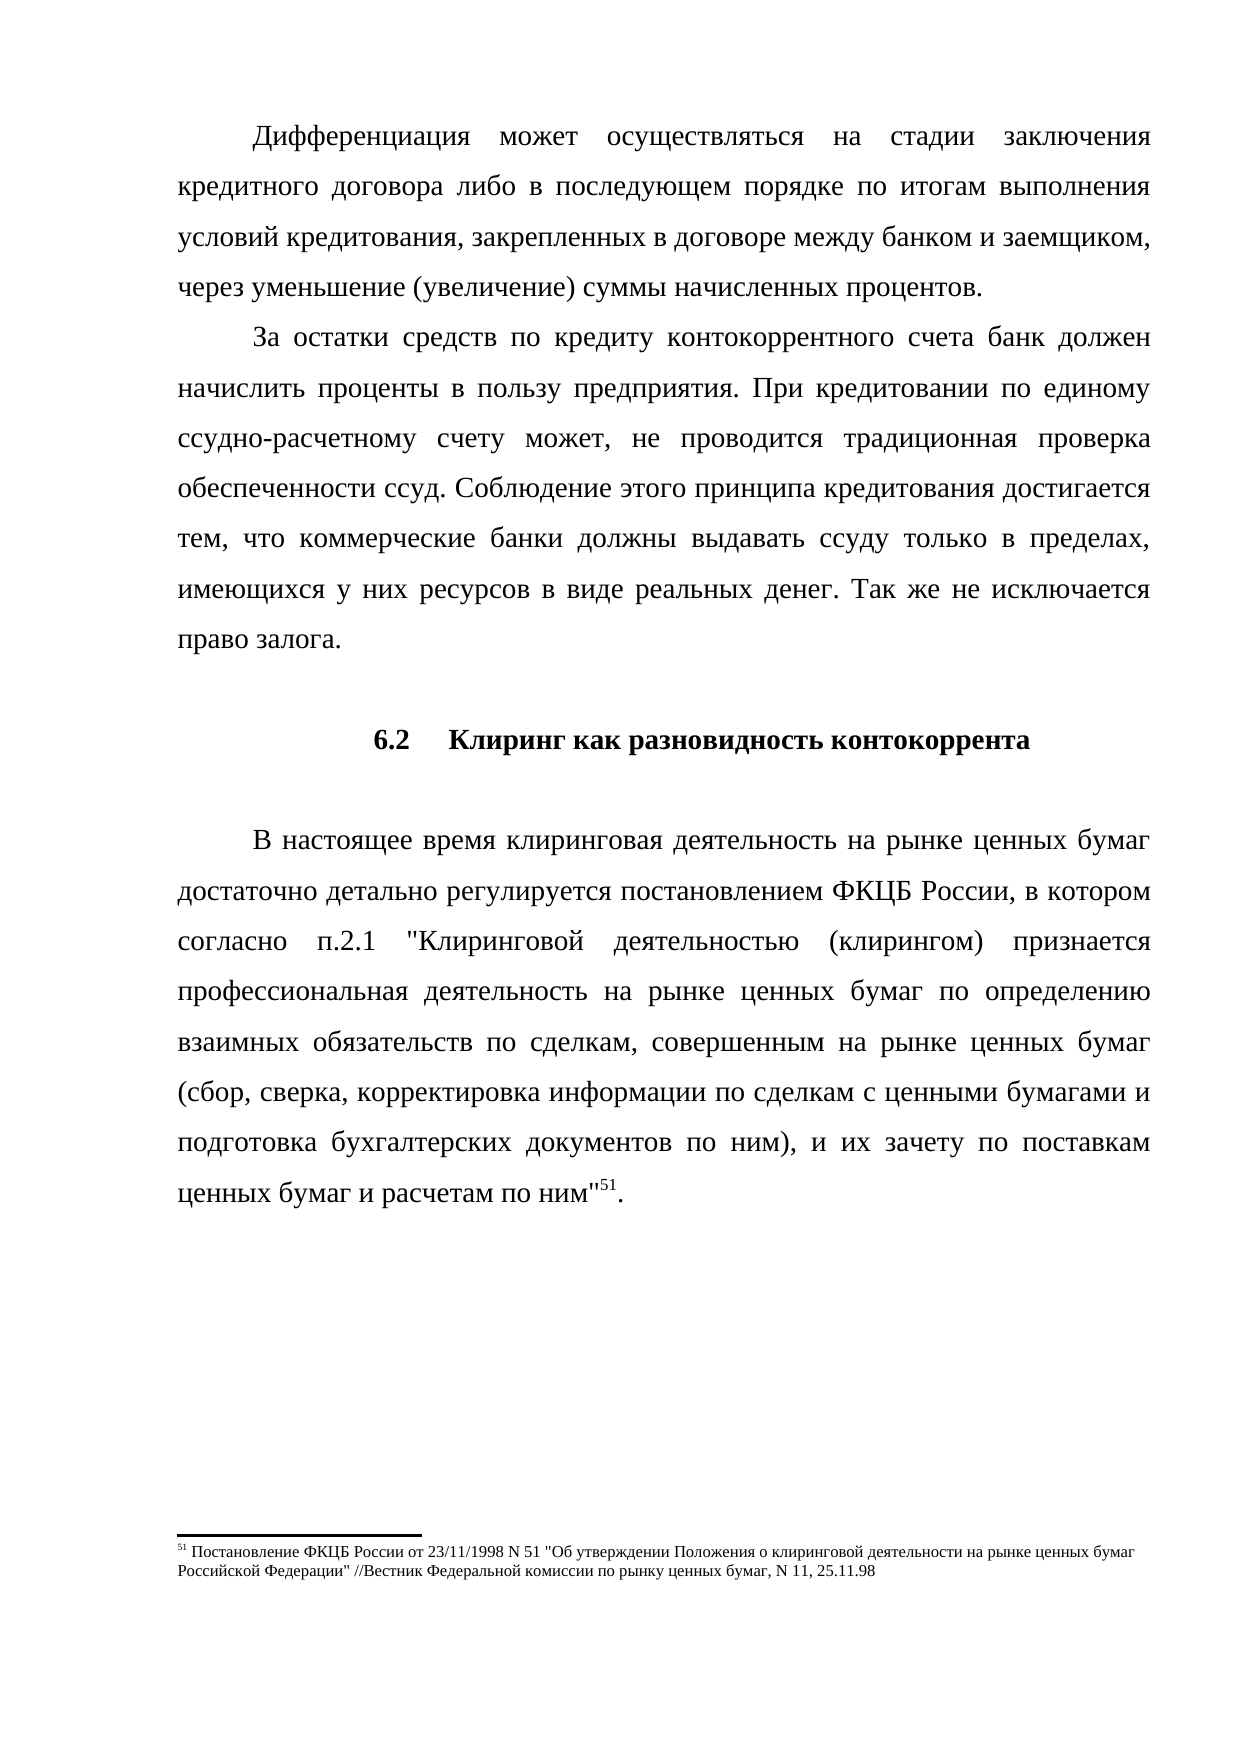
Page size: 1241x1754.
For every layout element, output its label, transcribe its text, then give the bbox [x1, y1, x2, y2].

text Дифференциация может осуществляться на стадии заключения кредитного договора либо в последующем порядке по итогам выполнения условий кредитования, закрепленных в договоре между банком и заемщиком, через уменьшение (увеличение) суммы начисленных процентов. [177, 118, 1152, 303]
text В настоящее время клиринговая деятельность на рынке ценных бумаг достаточно детально регулируется постановлением ФКЦБ России, в котором согласно п.2.1 "Клиринговой деятельностью (клирингом) признается профессиональная деятельность на рынке ценных бумаг по определению взаимных обязательств по сделкам, совершенным на рынке ценных бумаг (сбор, сверка, корректировка информации по сделкам с ценными бумагами и подготовка бухгалтерских документов по ним), и их зачету по поставкам ценных бумаг и расчетам по ним". [177, 822, 1152, 1208]
subtitle Клиринг как разновидность контокоррента [177, 722, 1152, 755]
text За остатки средств по кредиту контокоррентного счета банк должен начислить проценты в пользу предприятия. При кредитовании по единому ссудно-расчетному счету может, не проводится традиционная проверка обеспеченности ссуд. Соблюдение этого принципа кредитования достигается тем, что коммерческие банки должны выдавать ссуду только в пределах, имеющихся у них ресурсов в виде реальных денег. Так же не исключается право залога. [177, 319, 1152, 655]
